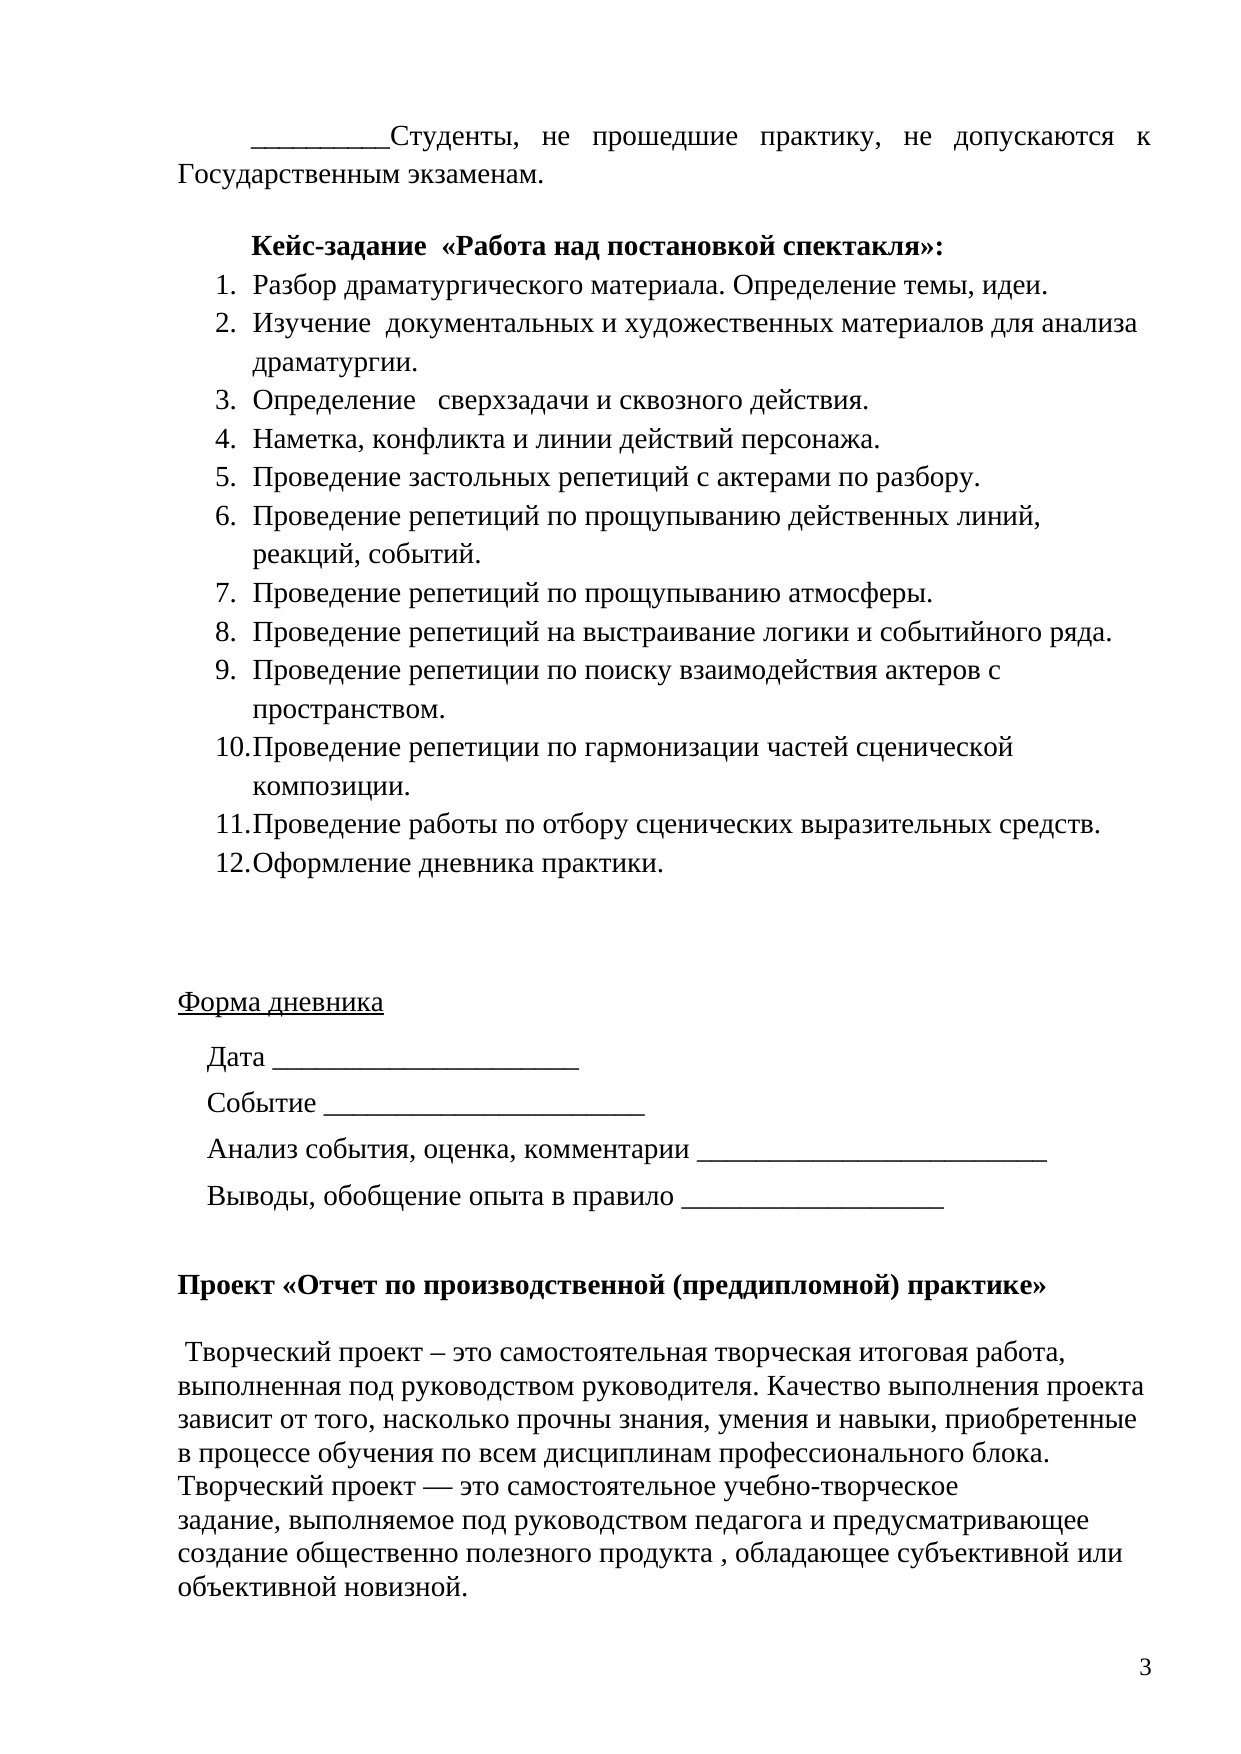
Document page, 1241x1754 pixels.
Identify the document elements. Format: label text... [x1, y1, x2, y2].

text Дата _____________________ [207, 1039, 1152, 1072]
text Анализ события, оценка, комментарии ________________________ [207, 1131, 1152, 1165]
text Форма дневника [177, 984, 1152, 1018]
text Событие ______________________ [207, 1085, 1152, 1119]
text Творческий проект – это самостоятельная творческая итоговая работа, выполненная под руководством руководителя. Качество выполнения проекта зависит от того, насколько прочны знания, умения и навыки, приобретенные в процессе обучения по всем дисциплинам профессионального блока. [177, 1334, 1152, 1468]
list Проведение застольных репетиций с актерами по разбору. [215, 459, 1152, 493]
text Кейс-задание «Работа над постановкой спектакля»: [177, 228, 1152, 262]
text Проект «Отчет по производственной (преддипломной) практике» [177, 1267, 1152, 1301]
list Проведение репетиций по прощупыванию действенных линий, реакций, событий. [215, 498, 1152, 570]
list Проведение репетиции по гармонизации частей сценической композиции. [215, 729, 1152, 801]
list Проведение работы по отбору сценических выразительных средств. [215, 806, 1152, 840]
list Проведение репетиций на выстраивание логики и событийного ряда. [215, 614, 1152, 647]
list Оформление дневника практики. [215, 845, 1152, 878]
text Выводы, обобщение опыта в правило __________________ [207, 1178, 1152, 1211]
list Наметка, конфликта и линии действий персонажа. [215, 421, 1152, 454]
list Проведение репетиций по прощупыванию атмосферы. [215, 575, 1152, 609]
list Изучение документальных и художественных материалов для анализа драматургии. [215, 305, 1152, 377]
text Студенты, не прошедшие практику, не допускаются к Государственным экзаменам. [177, 118, 1152, 190]
list Определение сверхзадачи и сквозного действия. [215, 382, 1152, 416]
text Творческий проект — это самостоятельное учебно-творческое задание, выполняемое под руководством педагога и предусматривающее создание общественно полезного продукта , обладающее субъективной или объективной новизной. [177, 1468, 1152, 1603]
list Разбор драматургического материала. Определение темы, идеи. [215, 267, 1152, 300]
list Проведение репетиции по поиску взаимодействия актеров с пространством. [215, 652, 1152, 724]
